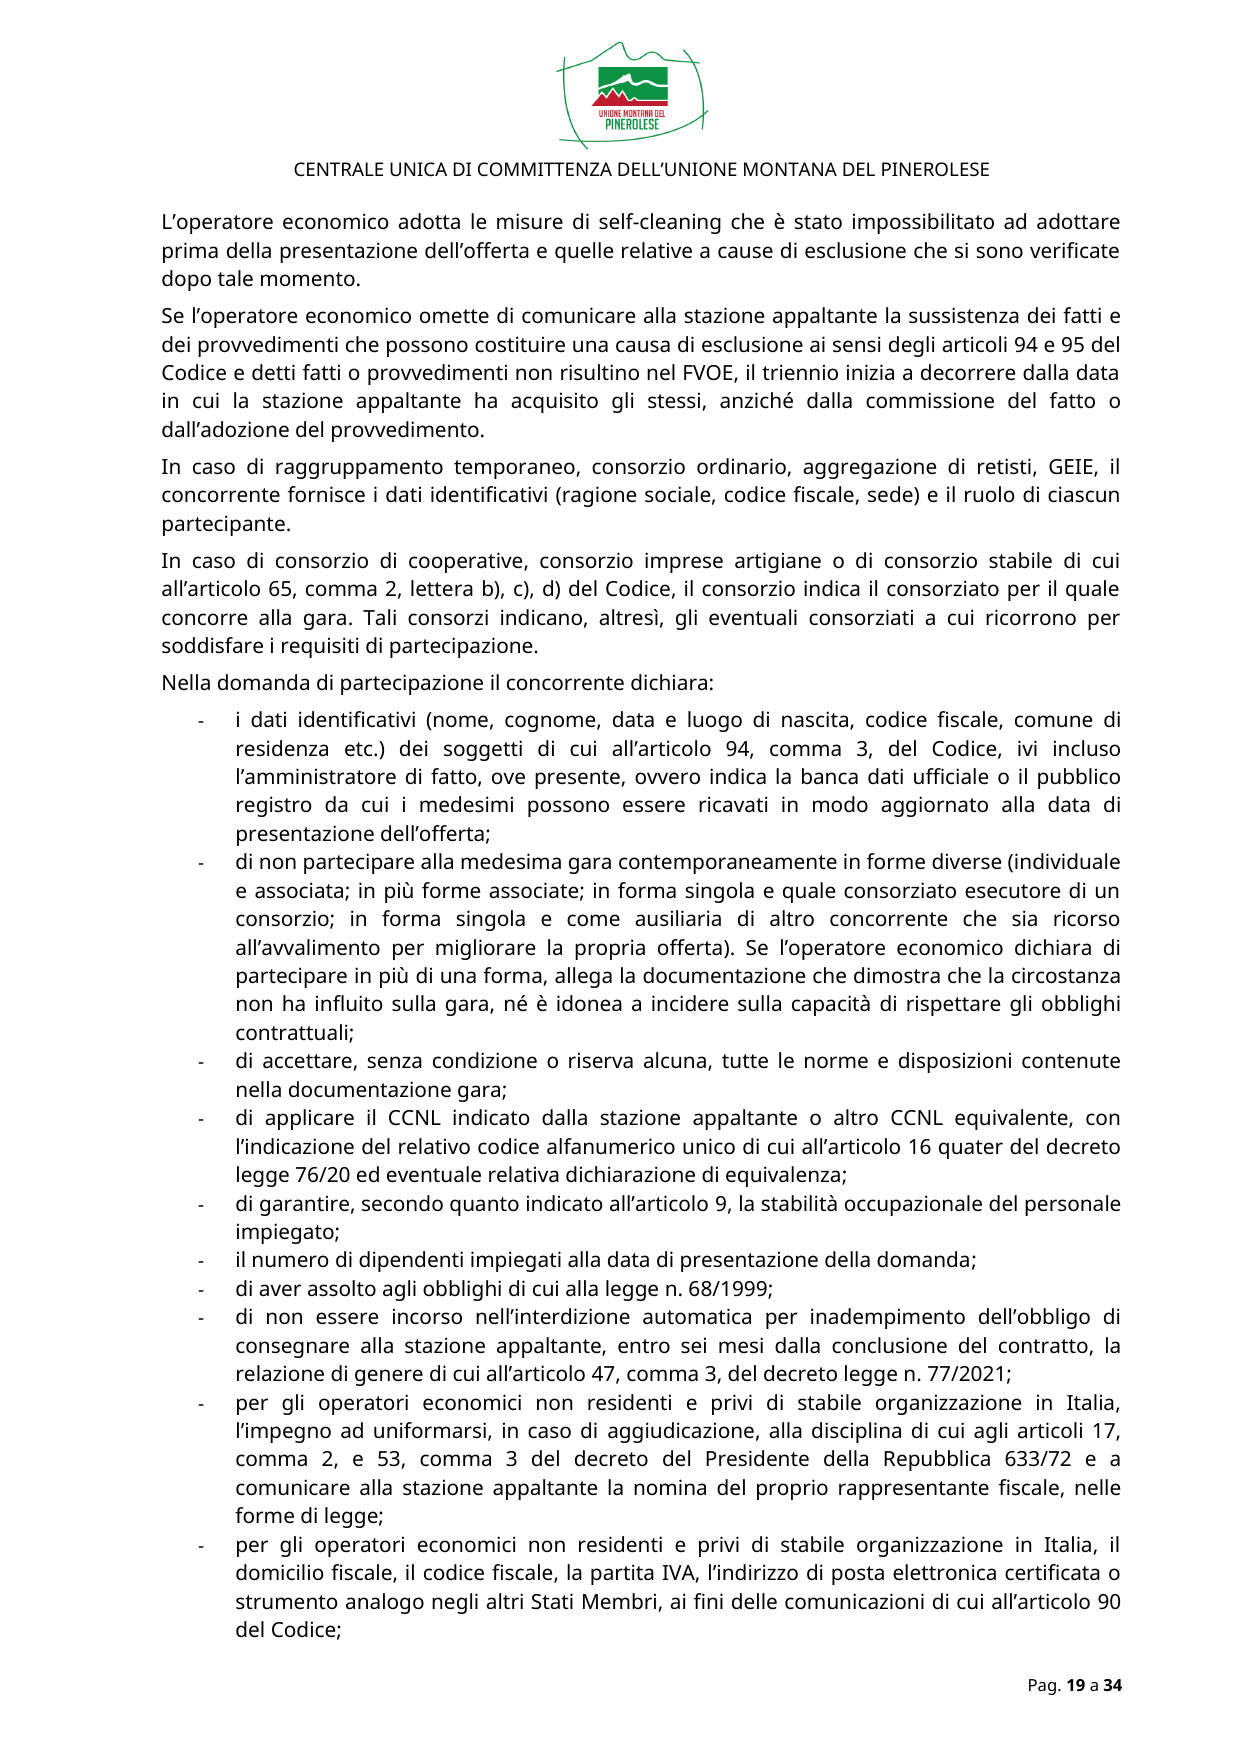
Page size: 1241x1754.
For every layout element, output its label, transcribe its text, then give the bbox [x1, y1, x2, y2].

list di garantire, secondo quanto indicato all’articolo 9, la stabilità occupazionale del personale impiegato; [198, 1189, 1122, 1246]
text In caso di raggruppamento temporaneo, consorzio ordinario, aggregazione di retisti, GEIE, il concorrente fornisce i dati identificativi (ragione sociale, codice fiscale, sede) e il ruolo di ciascun partecipante. [161, 452, 1122, 537]
text Se l’operatore economico omette di comunicare alla stazione appaltante la sussistenza dei fatti e dei provvedimenti che possono costituire una causa di esclusione ai sensi degli articoli 94 e 95 del Codice e detti fatti o provvedimenti non risultino nel FVOE, il triennio inizia a decorrere dalla data in cui la stazione appaltante ha acquisito gli stessi, anziché dalla commissione del fatto o dall’adozione del provvedimento. [161, 301, 1122, 443]
list i dati identificativi (nome, cognome, data e luogo di nascita, codice fiscale, comune di residenza etc.) dei soggetti di cui all’articolo 94, comma 3, del Codice, ivi incluso l’amministratore di fatto, ove presente, ovvero indica la banca dati ufficiale o il pubblico registro da cui i medesimi possono essere ricavati in modo aggiornato alla data di presentazione dell’offerta; [198, 705, 1122, 847]
list di applicare il CCNL indicato dalla stazione appaltante o altro CCNL equivalente, con l’indicazione del relativo codice alfanumerico unico di cui all’articolo 16 quater del decreto legge 76/20 ed eventuale relativa dichiarazione di equivalenza; [198, 1103, 1122, 1189]
text In caso di consorzio di cooperative, consorzio imprese artigiane o di consorzio stabile di cui all’articolo 65, comma 2, lettera b), c), d) del Codice, il consorzio indica il consorziato per il quale concorre alla gara. Tali consorzi indicano, altresì, gli eventuali consorziati a cui ricorrono per soddisfare i requisiti di partecipazione. [161, 546, 1122, 660]
list per gli operatori economici non residenti e privi di stabile organizzazione in Italia, l’impegno ad uniformarsi, in caso di aggiudicazione, alla disciplina di cui agli articoli 17, comma 2, e 53, comma 3 del decreto del Presidente della Repubblica 633/72 e a comunicare alla stazione appaltante la nomina del proprio rappresentante fiscale, nelle forme di legge; [198, 1388, 1122, 1530]
text L’operatore economico adotta le misure di self-cleaning che è stato impossibilitato ad adottare prima della presentazione dell’offerta e quelle relative a cause di esclusione che si sono verificate dopo tale momento. [161, 207, 1122, 293]
text Nella domanda di partecipazione il concorrente dichiara: [161, 668, 1122, 697]
list di accettare, senza condizione o riserva alcuna, tutte le norme e disposizioni contenute nella documentazione gara; [198, 1046, 1122, 1103]
list il numero di dipendenti impiegati alla data di presentazione della domanda; [198, 1246, 1122, 1274]
list per gli operatori economici non residenti e privi di stabile organizzazione in Italia, il domicilio fiscale, il codice fiscale, la partita IVA, l’indirizzo di posta elettronica certificata o strumento analogo negli altri Stati Membri, ai fini delle comunicazioni di cui all’articolo 90 del Codice; [198, 1530, 1122, 1644]
list di non partecipare alla medesima gara contemporaneamente in forme diverse (individuale e associata; in più forme associate; in forma singola e quale consorziato esecutore di un consorzio; in forma singola e come ausiliaria di altro concorrente che sia ricorso all’avvalimento per migliorare la propria offerta). Se l’operatore economico dichiara di partecipare in più di una forma, allega la documentazione che dimostra che la circostanza non ha influito sulla gara, né è idonea a incidere sulla capacità di rispettare gli obblighi contrattuali; [198, 847, 1122, 1046]
list di aver assolto agli obblighi di cui alla legge n. 68/1999; [198, 1274, 1122, 1302]
list di non essere incorso nell’interdizione automatica per inadempimento dell’obbligo di consegnare alla stazione appaltante, entro sei mesi dalla conclusione del contratto, la relazione di genere di cui all’articolo 47, comma 3, del decreto legge n. 77/2021; [198, 1302, 1122, 1388]
